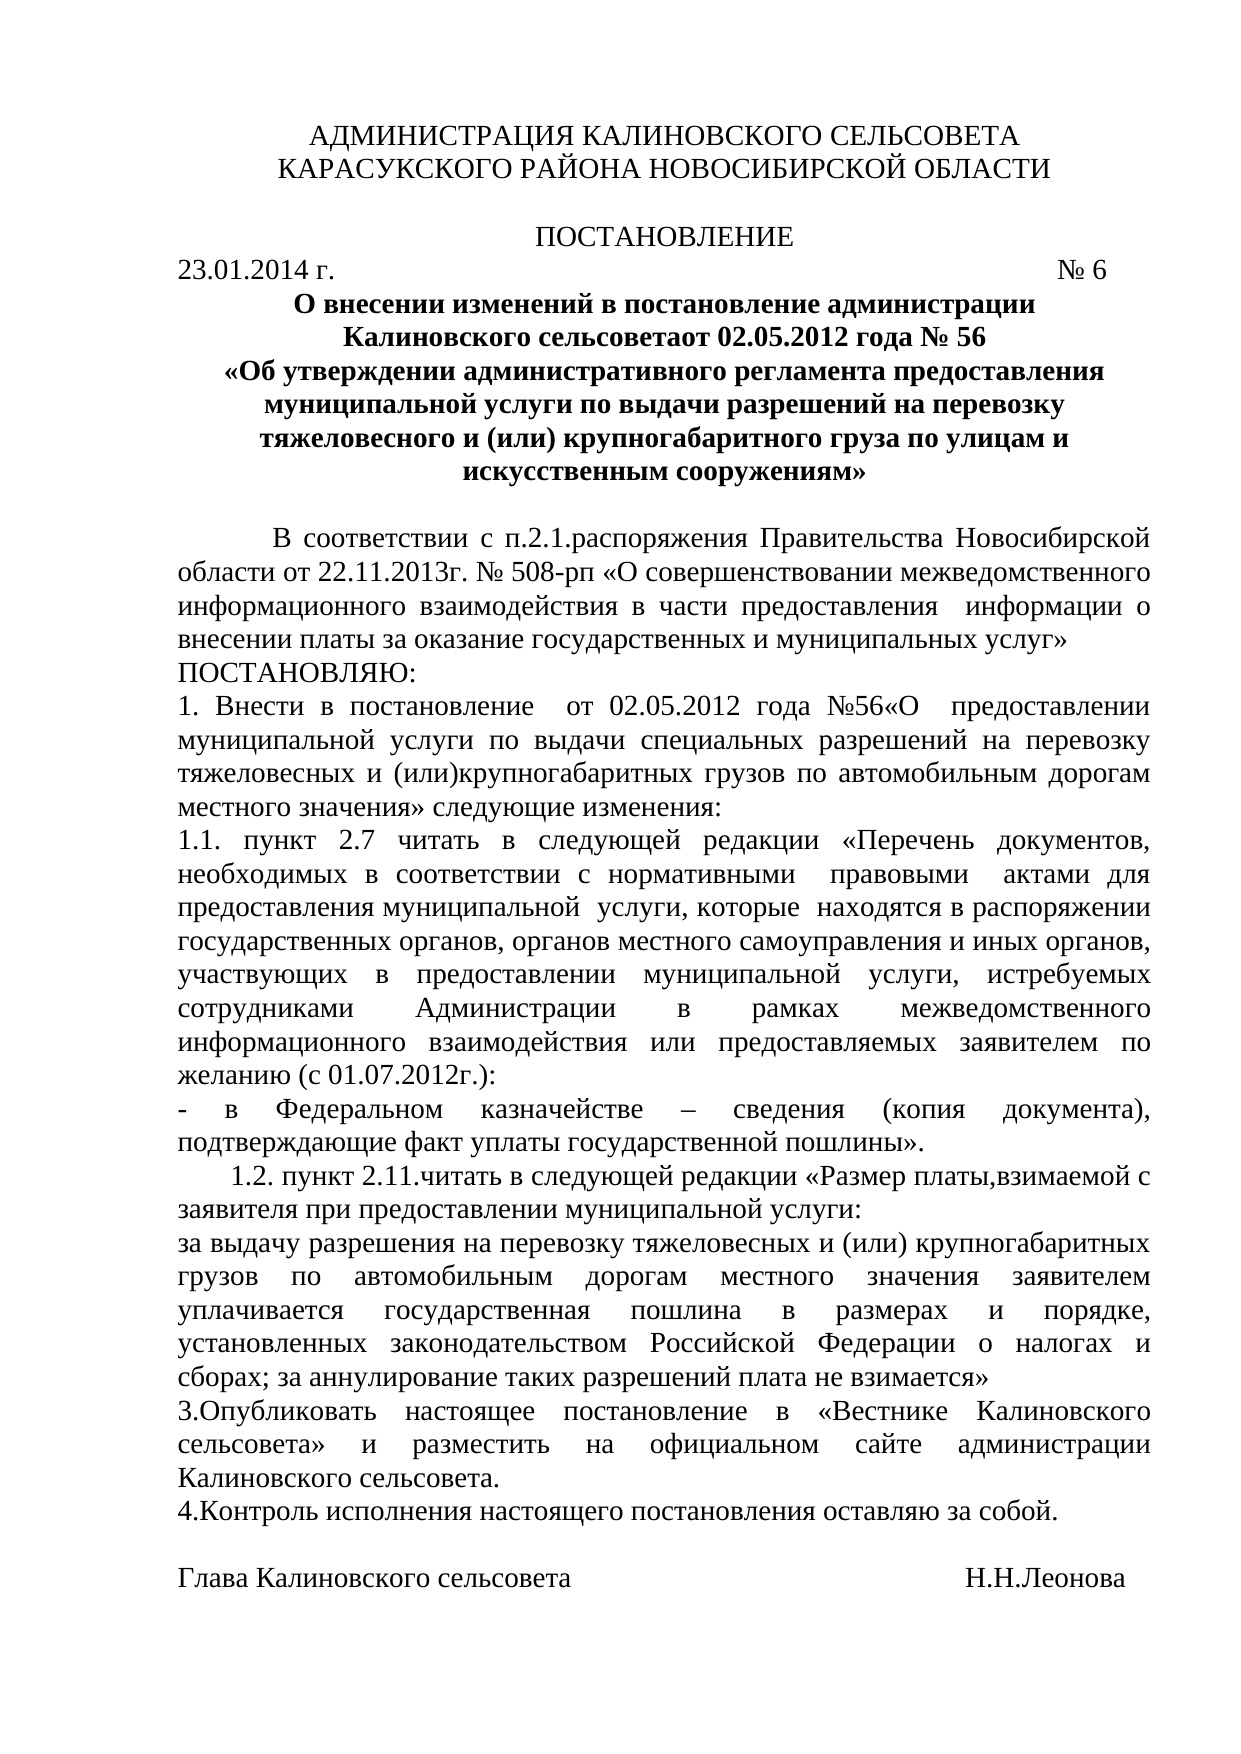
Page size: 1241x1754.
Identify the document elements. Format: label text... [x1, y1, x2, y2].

text ПОСТАНОВЛЕНИЕ [177, 219, 1152, 252]
text 4.Контроль исполнения настоящего постановления оставляю за собой. [177, 1493, 1152, 1527]
text ПОСТАНОВЛЯЮ: [177, 655, 1152, 688]
text О внесении изменений в постановление администрации [177, 286, 1152, 319]
text Калиновского сельсоветаот 02.05.2012 года № 56 [177, 319, 1152, 353]
text - в Федеральном казначействе – сведения (копия документа), подтверждающие факт уплаты государственной пошлины». [177, 1091, 1152, 1158]
text 23.01.2014 г. № 6 [177, 252, 1152, 286]
text за выдачу разрешения на перевозку тяжеловесных и (или) крупногабаритных грузов по автомобильным дорогам местного значения заявителем уплачивается государственная пошлина в размерах и порядке, установленных законодательством Российской Федерации о налогах и сборах; за аннулирование таких разрешений плата не взимается» [177, 1225, 1152, 1393]
text В соответствии с п.2.1.распоряжения Правительства Новосибирской области от 22.11.2013г. № 508-рп «О совершенствовании межведомственного информационного взаимодействия в части предоставления информации о внесении платы за оказание государственных и муниципальных услуг» [177, 521, 1152, 655]
text 1. Внести в постановление от 02.05.2012 года №56«О предоставлении муниципальной услуги по выдачи специальных разрешений на перевозку тяжеловесных и (или)крупногабаритных грузов по автомобильным дорогам местного значения» следующие изменения: [177, 688, 1152, 822]
text 1.1. пункт 2.7 читать в следующей редакции «Перечень документов, необходимых в соответствии с нормативными правовыми актами для предоставления муниципальной услуги, которые находятся в распоряжении государственных органов, органов местного самоуправления и иных органов, участвующих в предоставлении муниципальной услуги, истребуемых сотрудниками Администрации в рамках межведомственного информационного взаимодействия или предоставляемых заявителем по желанию (с 01.07.2012г.): [177, 822, 1152, 1091]
text АДМИНИСТРАЦИЯ КАЛИНОВСКОГО СЕЛЬСОВЕТА КАРАСУКСКОГО РАЙОНА НОВОСИБИРСКОЙ ОБЛАСТИ [177, 118, 1152, 185]
text 3.Опубликовать настоящее постановление в «Вестнике Калиновского сельсовета» и разместить на официальном сайте администрации Калиновского сельсовета. [177, 1393, 1152, 1493]
text Глава Калиновского сельсовета Н.Н.Леонова [177, 1560, 1152, 1594]
text 1.2. пункт 2.11.читать в следующей редакции «Размер платы,взимаемой с заявителя при предоставлении муниципальной услуги: [177, 1158, 1152, 1225]
text «Об утверждении административного регламента предоставления муниципальной услуги по выдачи разрешений на перевозку тяжеловесного и (или) крупногабаритного груза по улицам и искусственным сооружениям» [177, 353, 1152, 487]
